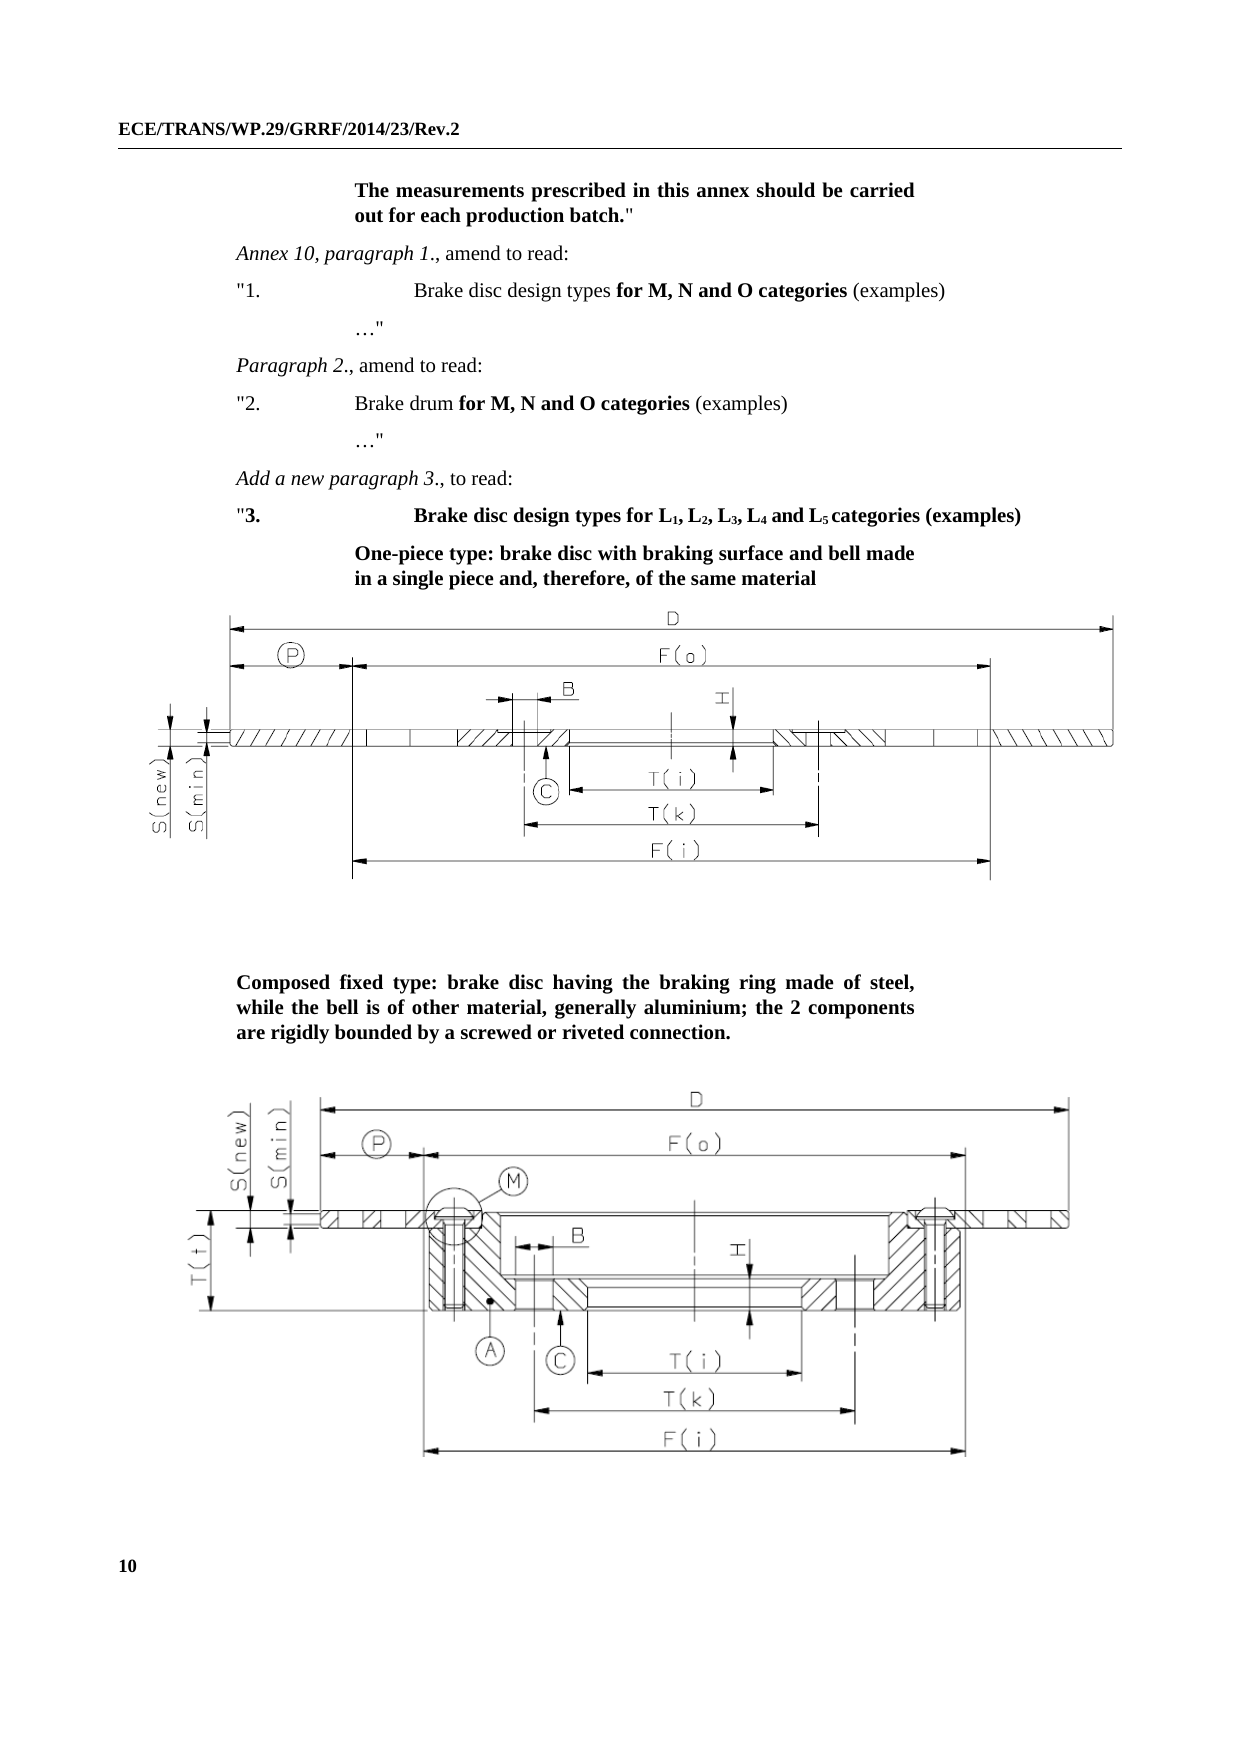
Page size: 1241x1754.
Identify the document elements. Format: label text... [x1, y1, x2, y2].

text …" [236, 427, 1122, 452]
text Composed fixed type: brake disc having the braking ring made of steel, while the bell is of other material, generally aluminium; the 2 components are rigidly bounded by a screwed or riveted connection. [236, 969, 915, 1044]
text …" [236, 315, 1122, 340]
text One-piece type: brake disc with braking surface and bell made in a single piece and, therefore, of the same material [236, 540, 915, 590]
text Add a new paragraph 3., to read: [236, 465, 1122, 490]
text "1. Brake disc design types for M, N and O categories (examples) [236, 277, 1122, 302]
text The measurements prescribed in this annex should be carried out for each production batch." [354, 177, 915, 227]
text Paragraph 2., amend to read: [236, 352, 1122, 377]
text Annex 10, paragraph 1., amend to read: [236, 240, 1122, 265]
text "3. Brake disc design types for L1, L2, L3, L4 and L5 categories (examples) [236, 502, 1122, 527]
text "2. Brake drum for M, N and O categories (examples) [236, 390, 1122, 415]
